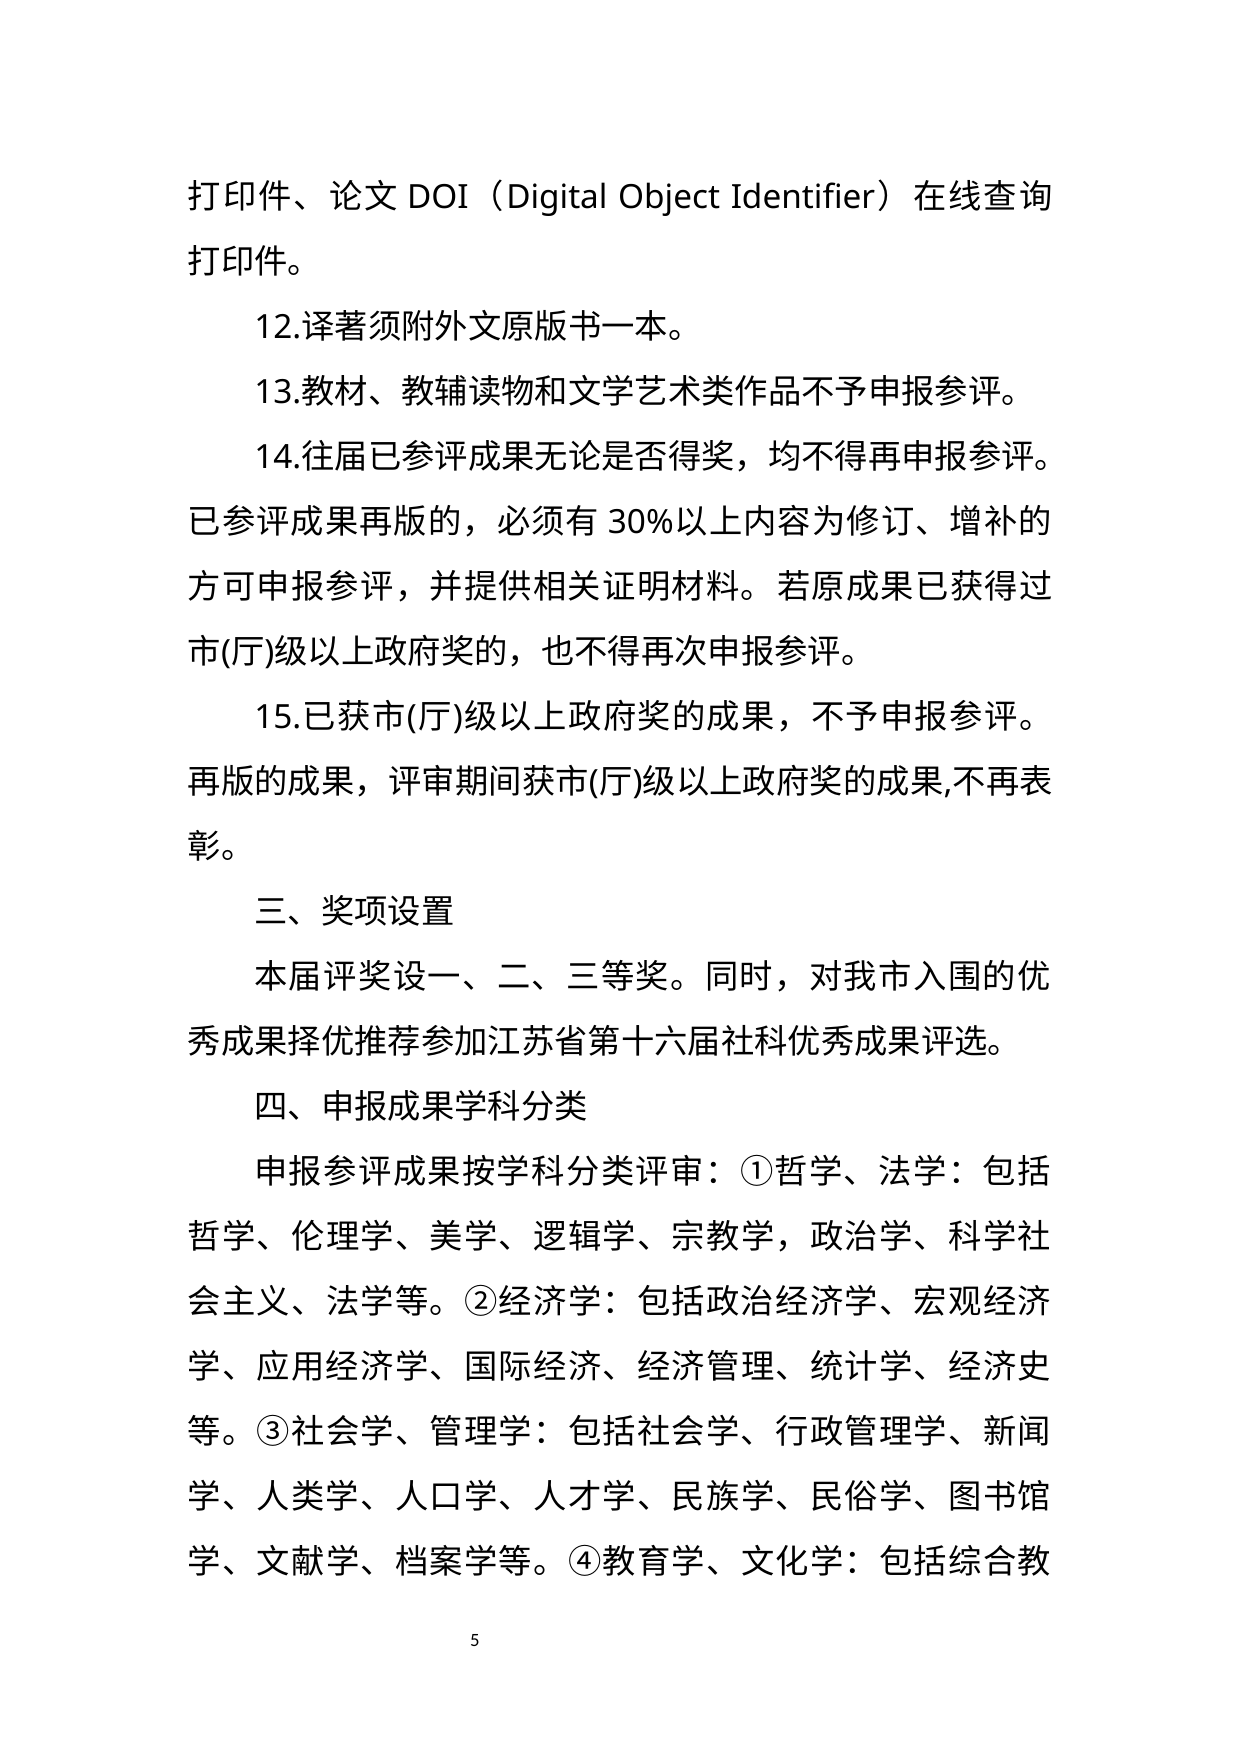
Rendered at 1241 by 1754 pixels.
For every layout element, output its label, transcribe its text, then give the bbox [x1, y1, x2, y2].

text 15.已获市(厅)级以上政府奖的成果，不予申报参评。再版的成果，评审期间获市(厅)级以上政府奖的成果,不再表彰。 [187, 682, 1053, 877]
text 12.译著须附外文原版书一本。 [187, 292, 1053, 357]
text 已参评成果再版的，必须有30%以上内容为修订、增补的方可申报参评，并提供相关证明材料。若原成果已获得过市(厅)级以上政府奖的，也不得再次申报参评。 [187, 487, 1053, 682]
text 四、申报成果学科分类 [187, 1072, 1053, 1137]
text 13.教材、教辅读物和文学艺术类作品不予申报参评。 [187, 357, 1053, 422]
text 三、奖项设置 [187, 877, 1053, 942]
text 14.往届已参评成果无论是否得奖，均不得再申报参评。 [187, 422, 1053, 487]
text 本届评奖设一、二、三等奖。同时，对我市入围的优秀成果择优推荐参加江苏省第十六届社科优秀成果评选。 [187, 942, 1053, 1072]
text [187, 162, 1053, 292]
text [187, 1137, 1053, 1592]
